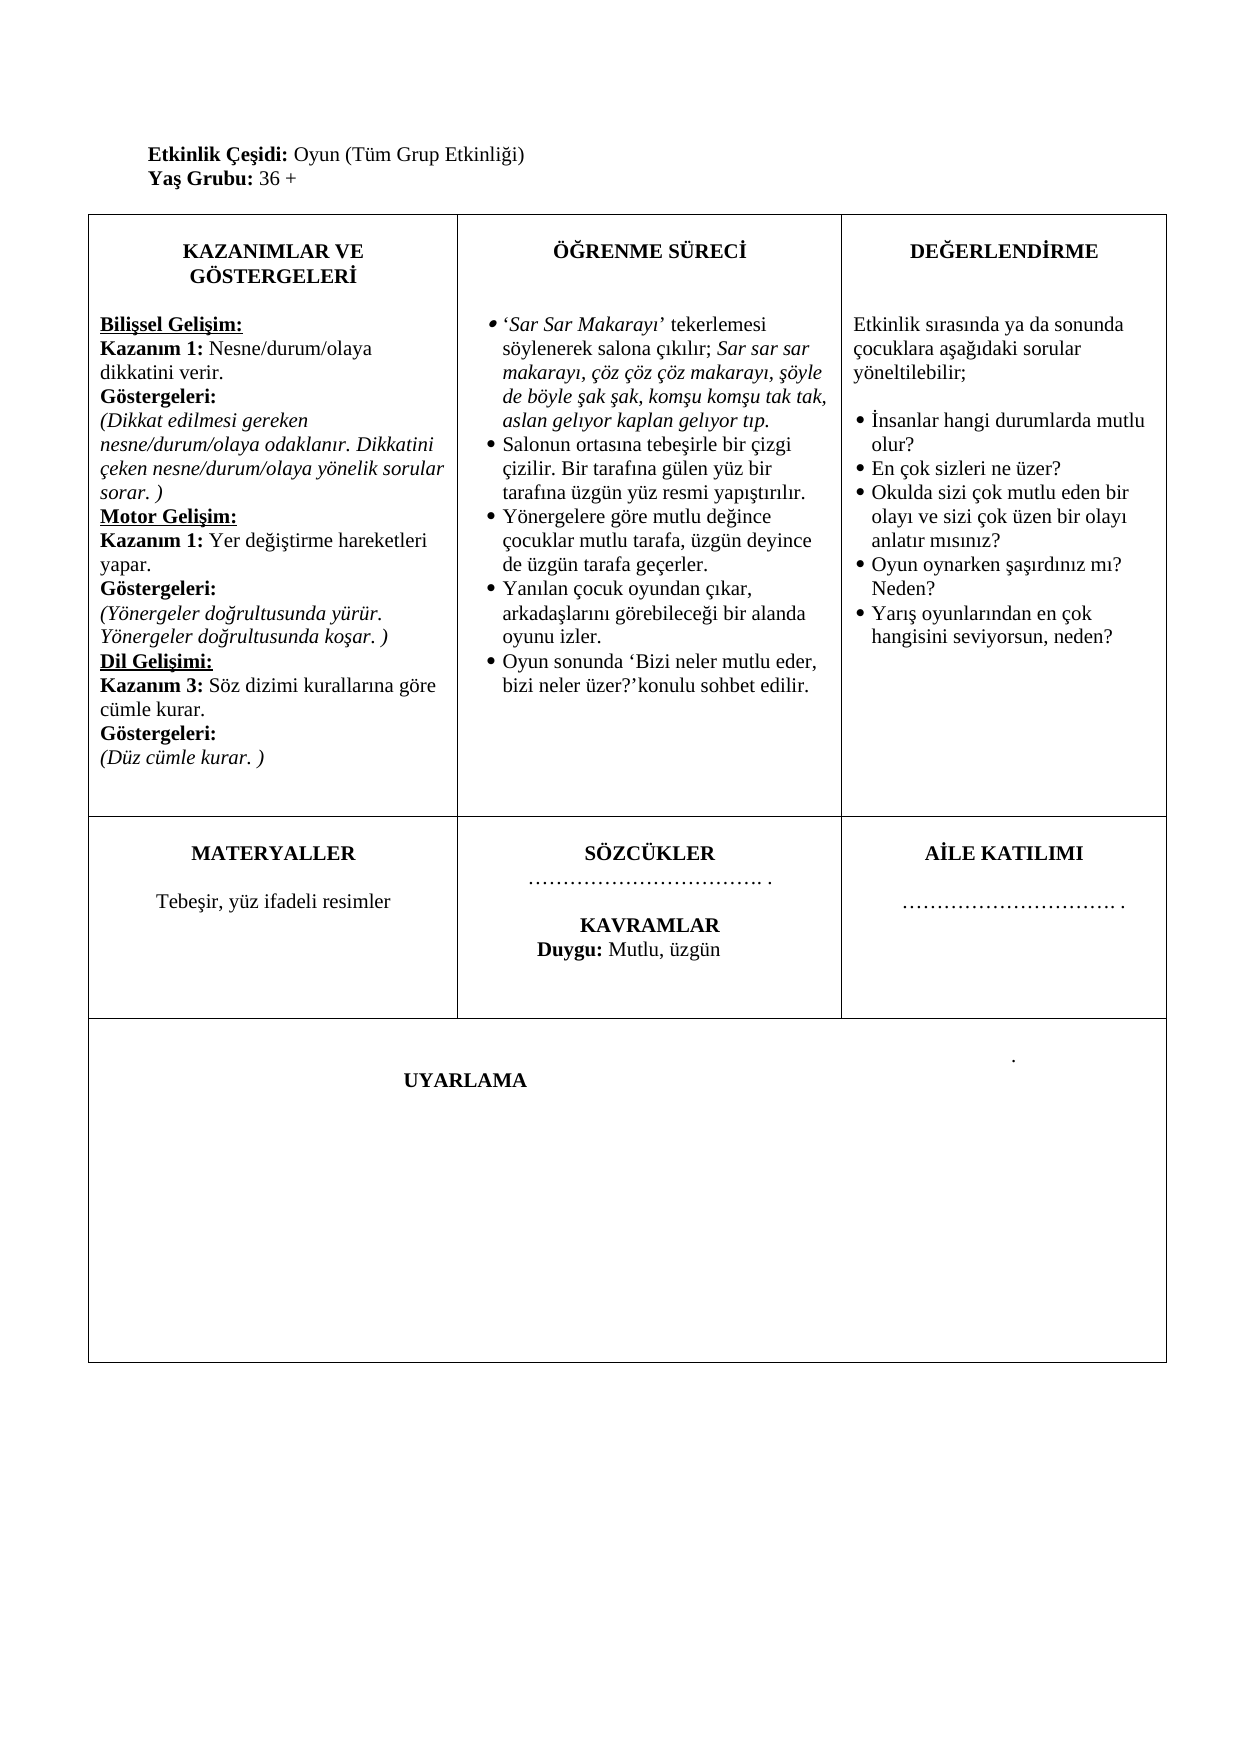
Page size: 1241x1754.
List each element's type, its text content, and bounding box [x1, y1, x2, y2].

text Yaş Grubu: 36 + [148, 166, 1092, 190]
table_cell . [842, 1019, 1166, 1362]
table_header DEĞERLENDİRME Etkinlik sırasında ya da sonunda çocuklara aşağıdaki sorular yöneltilebilir; İnsanlar hangi durumlarda mutlu olur? En çok sizleri ne üzer? Okulda sizi çok mutlu eden bir olayı ve sizi çok üzen bir olayı anlatır mısınız? Oyun oynarken şaşırdınız mı? Neden? Yarış oyunlarından en çok hangisini seviyorsun, neden? [842, 215, 1166, 816]
table_cell SÖZCÜKLER ……………………………. . KAVRAMLAR Duygu: Mutlu, üzgün [458, 817, 841, 1018]
table_cell UYARLAMA [89, 1019, 842, 1362]
text Etkinlik Çeşidi: Oyun (Tüm Grup Etkinliği) [148, 142, 1092, 166]
table_cell MATERYALLER Tebeşir, yüz ifadeli resimler [89, 817, 457, 1018]
table_header KAZANIMLAR VE GÖSTERGELERİ Bilişsel Gelişim: Kazanım 1: Nesne/durum/olaya dikkatini verir. Göstergeleri: (Dikkat edilmesi gereken nesne/durum/olaya odaklanır. Dikkatini çeken nesne/durum/olaya yönelik sorular sorar. ) Motor Gelişim: Kazanım 1: Yer değiştirme hareketleri yapar. Göstergeleri: (Yönergeler doğrultusunda yürür. Yönergeler doğrultusunda koşar. ) Dil Gelişimi: Kazanım 3: Söz dizimi kurallarına göre cümle kurar. Göstergeleri: (Düz cümle kurar. ) [89, 215, 457, 816]
table_cell AİLE KATILIMI …………………………. . [842, 817, 1166, 1018]
table_header ÖĞRENME SÜRECİ ‘Sar Sar Makarayı’ tekerlemesi söylenerek salona çıkılır; Sar sar sar makarayı, çöz çöz çöz makarayı, şöyle de böyle şak şak, komşu komşu tak tak, aslan gelıyor kaplan gelıyor tıp. Salonun ortasına tebeşirle bir çizgi çizilir. Bir tarafına gülen yüz bir tarafına üzgün yüz resmi yapıştırılır. Yönergelere göre mutlu değince çocuklar mutlu tarafa, üzgün deyince de üzgün tarafa geçerler. Yanılan çocuk oyundan çıkar, arkadaşlarını görebileceği bir alanda oyunu izler. Oyun sonunda ‘Bizi neler mutlu eder, bizi neler üzer?’konulu sohbet edilir. [458, 215, 841, 816]
